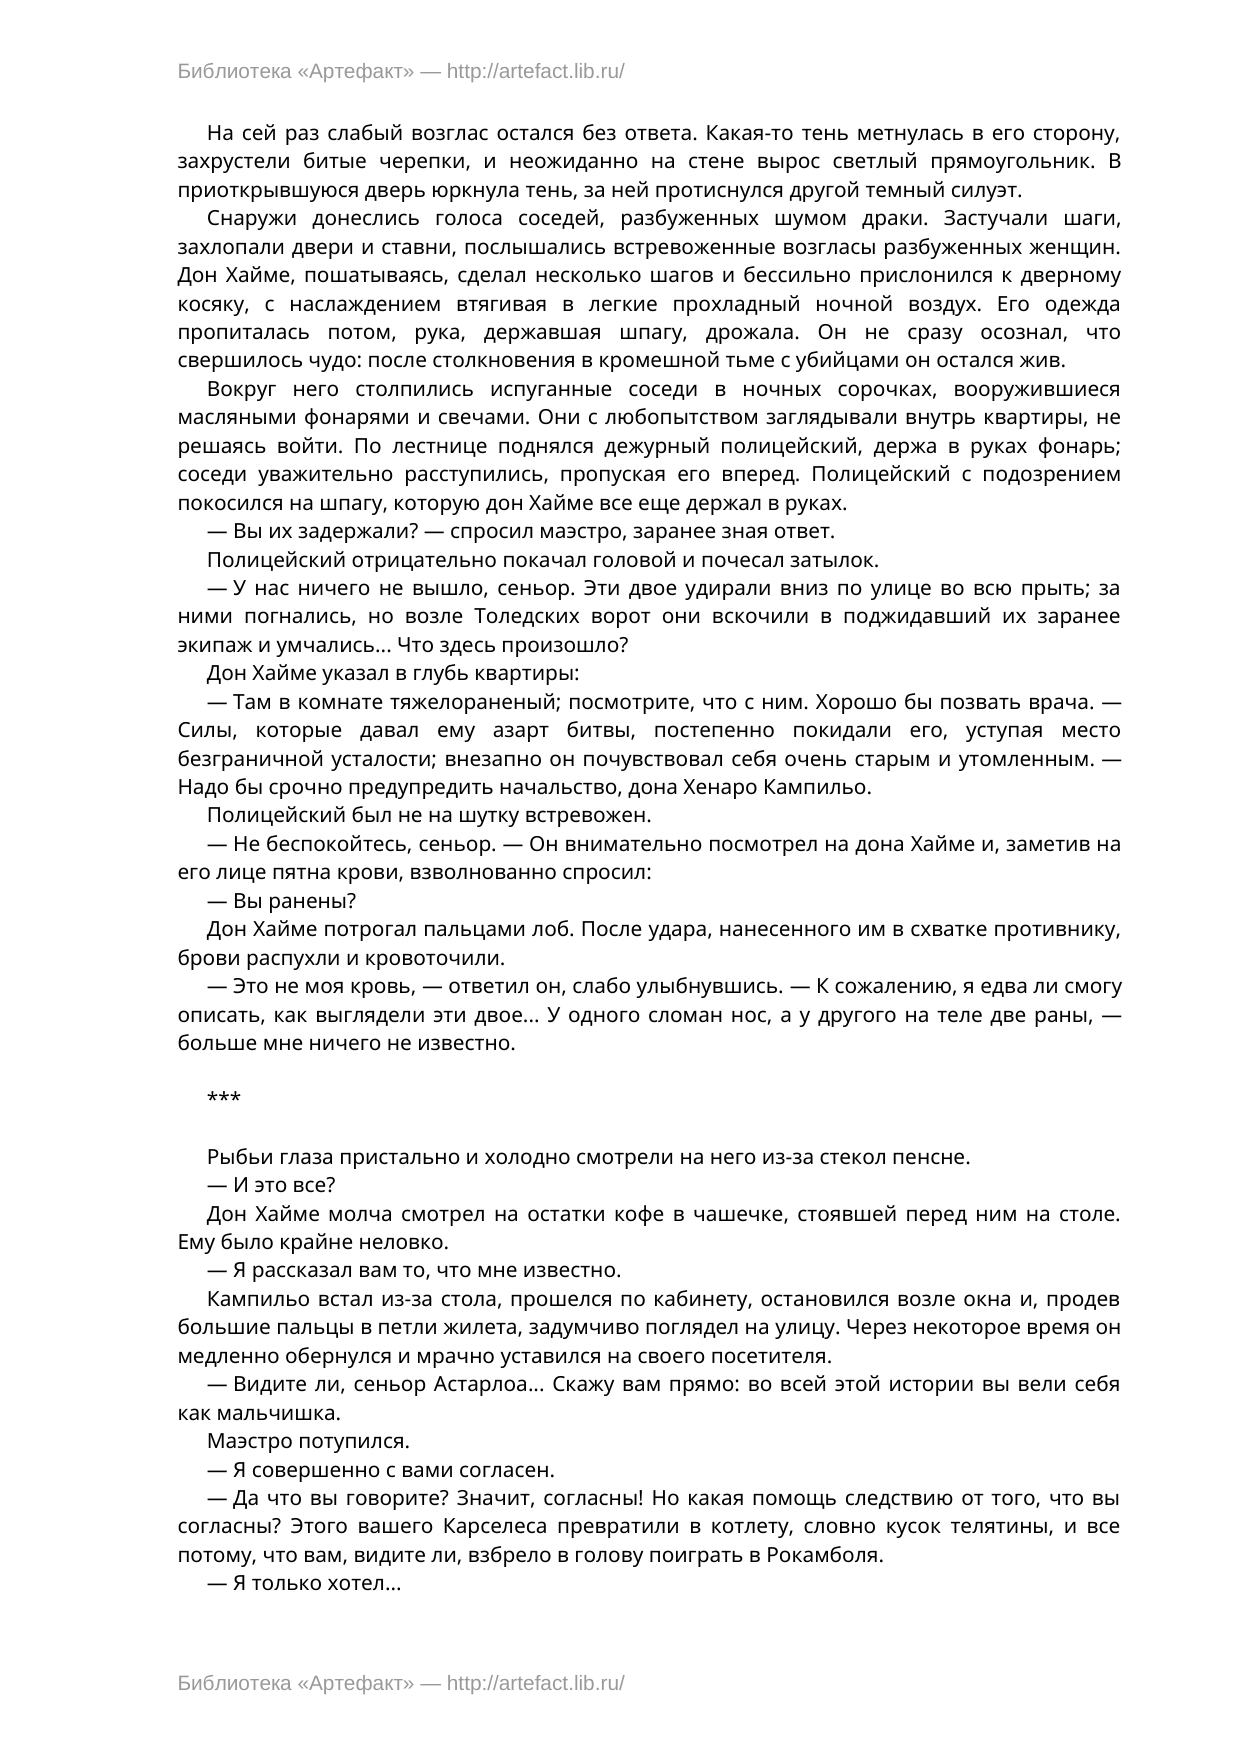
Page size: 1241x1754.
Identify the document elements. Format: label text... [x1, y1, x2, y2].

text — И это все? [177, 1170, 1122, 1199]
text — Вы их задержали? — спросил маэстро, заранее зная ответ. [177, 516, 1122, 545]
text Дон Хайме молча смотрел на остатки кофе в чашечке, стоявшей перед ним на столе. Ему было крайне неловко. [177, 1199, 1122, 1256]
text Кампильо встал из-за стола, прошелся по кабинету, остановился возле окна и, продев большие пальцы в петли жилета, задумчиво поглядел на улицу. Через некоторое время он медленно обернулся и мрачно уставился на своего посетителя. [177, 1284, 1122, 1369]
text — Это не моя кровь, — ответил он, слабо улыбнувшись. — К сожалению, я едва ли смогу описать, как выглядели эти двое... У одного сломан нос, а у другого на теле две раны, — больше мне ничего не известно. [177, 971, 1122, 1057]
text — Я рассказал вам то, что мне известно. [177, 1256, 1122, 1284]
text — Я совершенно с вами согласен. [177, 1455, 1122, 1483]
text Полицейский был не на шутку встревожен. [177, 801, 1122, 829]
text Рыбьи глаза пристально и холодно смотрели на него из-за стекол пенсне. [177, 1142, 1122, 1170]
text Полицейский отрицательно покачал головой и почесал затылок. [177, 545, 1122, 573]
text — Я только хотел... [177, 1568, 1122, 1597]
text — У нас ничего не вышло, сеньор. Эти двое удирали вниз по улице во всю прыть; за ними погнались, но возле Толедских ворот они вскочили в поджидавший их заранее экипаж и умчались... Что здесь произошло? [177, 573, 1122, 658]
text — Там в комнате тяжелораненый; посмотрите, что с ним. Хорошо бы позвать врача. — Силы, которые давал ему азарт битвы, постепенно покидали его, уступая место безграничной усталости; внезапно он почувствовал себя очень старым и утомленным. — Надо бы срочно предупредить начальство, дона Хенаро Кампильо. [177, 687, 1122, 801]
text Дон Хайме потрогал пальцами лоб. После удара, нанесенного им в схватке противнику, брови распухли и кровоточили. [177, 914, 1122, 971]
text На сей раз слабый возглас остался без ответа. Какая-то тень метнулась в его сторону, захрустели битые черепки, и неожиданно на стене вырос светлый прямоугольник. В приоткрывшуюся дверь юркнула тень, за ней протиснулся другой темный силуэт. [177, 118, 1122, 203]
text Вокруг него столпились испуганные соседи в ночных сорочках, вооружившиеся масляными фонарями и свечами. Они с любопытством заглядывали внутрь квартиры, не решаясь войти. По лестнице поднялся дежурный полицейский, держа в руках фонарь; соседи уважительно расступились, пропуская его вперед. Полицейский с подозрением покосился на шпагу, которую дон Хайме все еще держал в руках. [177, 374, 1122, 516]
subtitle *** [177, 1085, 1122, 1113]
text Дон Хайме указал в глубь квартиры: [177, 658, 1122, 687]
text — Вы ранены? [177, 886, 1122, 914]
text Снаружи донеслись голоса соседей, разбуженных шумом драки. Застучали шаги, захлопали двери и ставни, послышались встревоженные возгласы разбуженных женщин. Дон Хайме, пошатываясь, сделал несколько шагов и бессильно прислонился к дверному косяку, с наслаждением втягивая в легкие прохладный ночной воздух. Его одежда пропиталась потом, рука, державшая шпагу, дрожала. Он не сразу осознал, что свершилось чудо: после столкновения в кромешной тьме с убийцами он остался жив. [177, 203, 1122, 374]
text — Не беспокойтесь, сеньор. — Он внимательно посмотрел на дона Хайме и, заметив на его лице пятна крови, взволнованно спросил: [177, 829, 1122, 886]
text — Видите ли, сеньор Астарлоа... Скажу вам прямо: во всей этой истории вы вели себя как мальчишка. [177, 1369, 1122, 1426]
text Маэстро потупился. [177, 1426, 1122, 1455]
text — Да что вы говорите? Значит, согласны! Но какая помощь следствию от того, что вы согласны? Этого вашего Карселеса превратили в котлету, словно кусок телятины, и все потому, что вам, видите ли, взбрело в голову поиграть в Рокамболя. [177, 1483, 1122, 1568]
